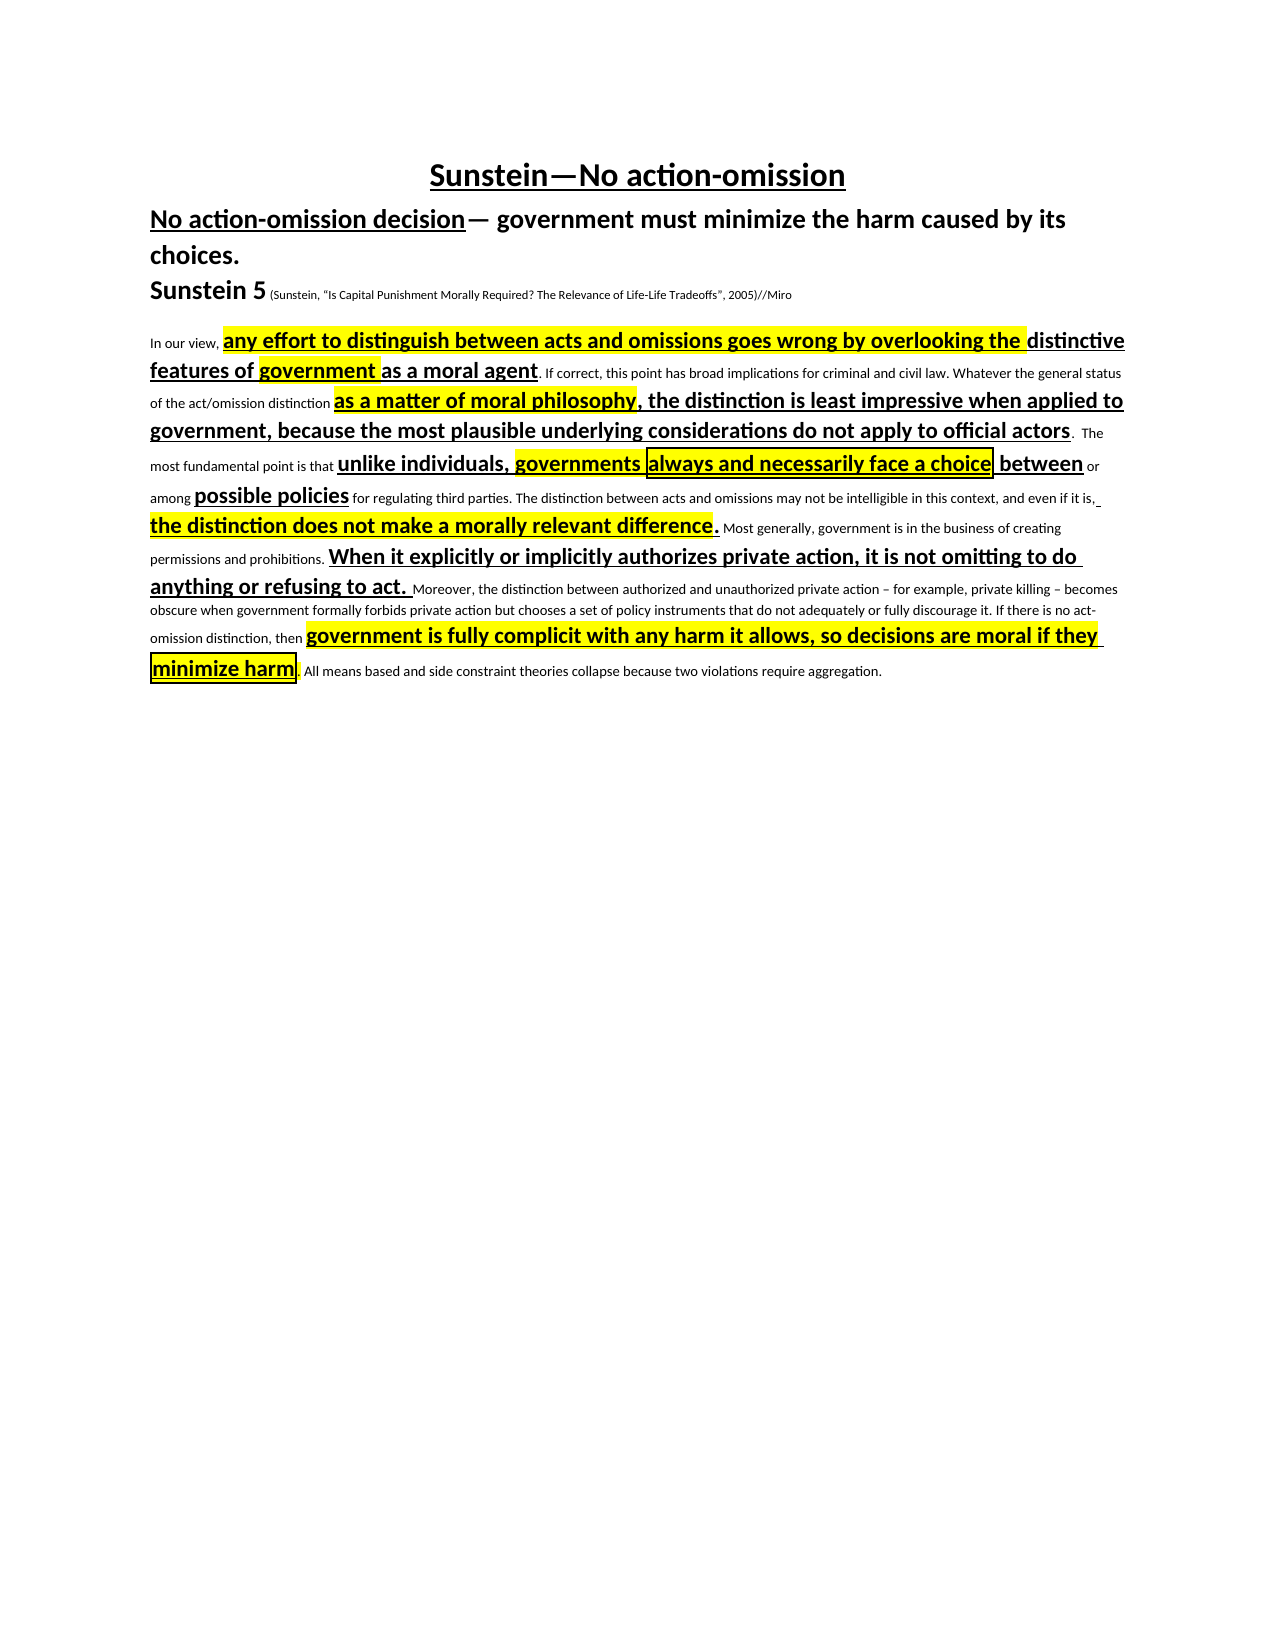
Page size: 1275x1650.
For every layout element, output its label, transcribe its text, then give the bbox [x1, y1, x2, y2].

subtitle Sunstein—No action-omission [150, 154, 1125, 195]
text Sunstein 5 (Sunstein, “Is Capital Punishment Morally Required? The Relevance of Life-Life Tradeoffs”, 2005)//Miro [150, 273, 1125, 307]
text In our view, any effort to distinguish between acts and omissions goes wrong by overlooking the distinctive features of government as a moral agent. If correct, this point has broad implications for criminal and civil law. Whatever the general status of the act/omission distinction as a matter of moral philosophy, the distinction is least impressive when applied to government, because the most plausible underlying considerations do not apply to official actors. The most fundamental point is that unlike individuals, governments always and necessarily face a choice between or among possible policies for regulating third parties. The distinction between acts and omissions may not be intelligible in this context, and even if it is, the distinction does not make a morally relevant difference. Most generally, government is in the business of creating permissions and prohibitions. When it explicitly or implicitly authorizes private action, it is not omitting to do anything or refusing to act. Moreover, the distinction between authorized and unauthorized private action – for example, private killing – becomes obscure when government formally forbids private action but chooses a set of policy instruments that do not adequately or fully discourage it. If there is no act-omission distinction, then government is fully complicit with any harm it allows, so decisions are moral if they minimize harm. All means based and side constraint theories collapse because two violations require aggregation. [150, 326, 1125, 684]
subtitle No action-omission decision— government must minimize the harm caused by its choices. [150, 202, 1125, 271]
